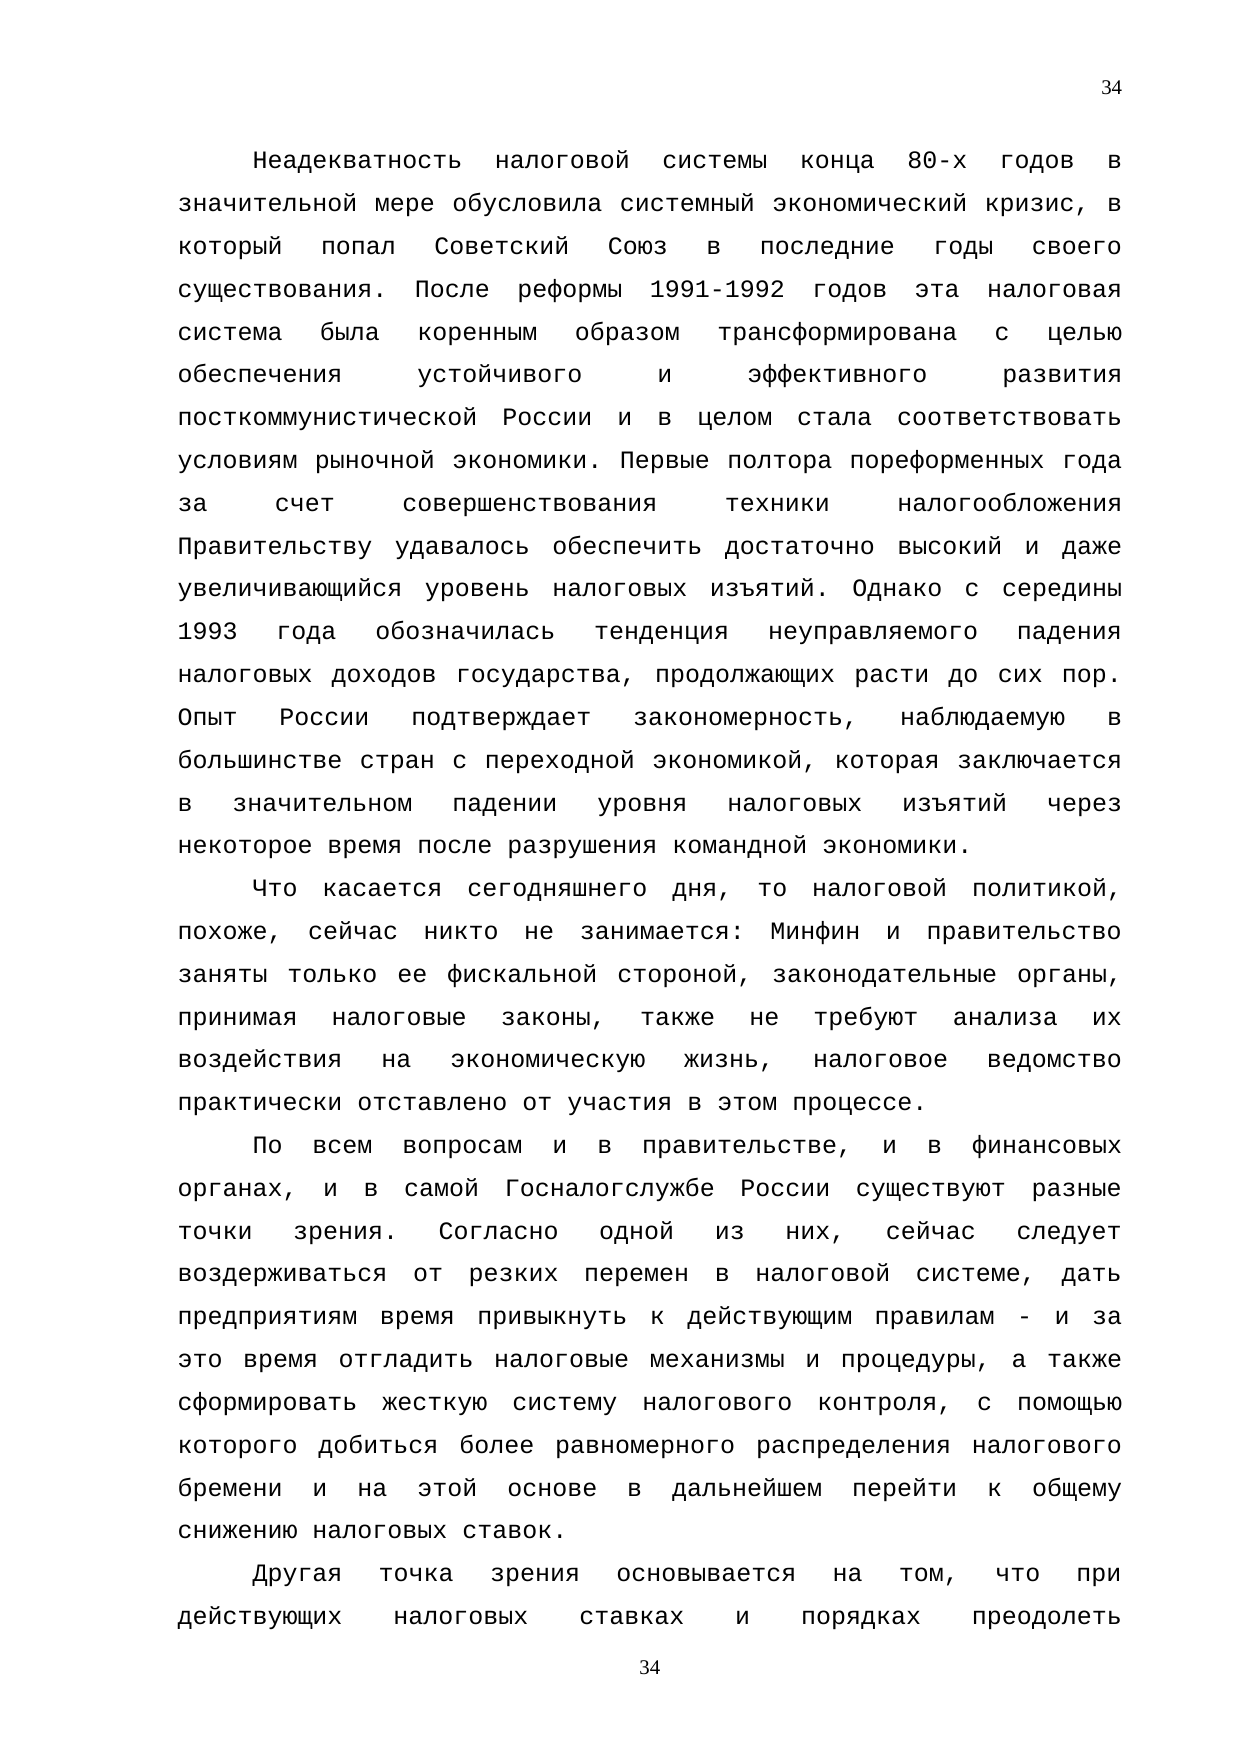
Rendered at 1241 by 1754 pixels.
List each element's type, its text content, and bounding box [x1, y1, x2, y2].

text Неадекватность налоговой системы конца 80-х годов в значительной мере обусловила системный экономический кризис, в который попал Советский Союз в последние годы своего существования. После реформы 1991-1992 годов эта налоговая система была коренным образом трансформирована с целью обеспечения устойчивого и эффективного развития посткоммунистической России и в целом стала соответствовать условиям рыночной экономики. Первые полтора пореформенных года за счет совершенствования техники налогообложения Правительству удавалось обеспечить достаточно высокий и даже увеличивающийся уровень налоговых изъятий. Однако с середины 1993 года обозначилась тенденция неуправляемого падения налоговых доходов государства, продолжающих расти до сих пор. Опыт России подтверждает закономерность, наблюдаемую в большинстве стран с переходной экономикой, которая заключается в значительном падении уровня налоговых изъятий через некоторое время после разрушения командной экономики. [177, 148, 1122, 861]
text По всем вопросам и в правительстве, и в финансовых органах, и в самой Госналогслужбе России существуют разные точки зрения. Согласно одной из них, сейчас следует воздерживаться от резких перемен в налоговой системе, дать предприятиям время привыкнуть к действующим правилам - и за это время отгладить налоговые механизмы и процедуры, а также сформировать жесткую систему налогового контроля, с помощью которого добиться более равномерного распределения налогового бремени и на этой основе в дальнейшем перейти к общему снижению налоговых ставок. [177, 1132, 1122, 1546]
text Что касается сегодняшнего дня, то налоговой политикой, похоже, сейчас никто не занимается: Минфин и правительство заняты только ее фискальной стороной, законодательные органы, принимая налоговые законы, также не требуют анализа их воздействия на экономическую жизнь, налоговое ведомство практически отставлено от участия в этом процессе. [177, 876, 1122, 1118]
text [177, 1561, 1122, 1632]
